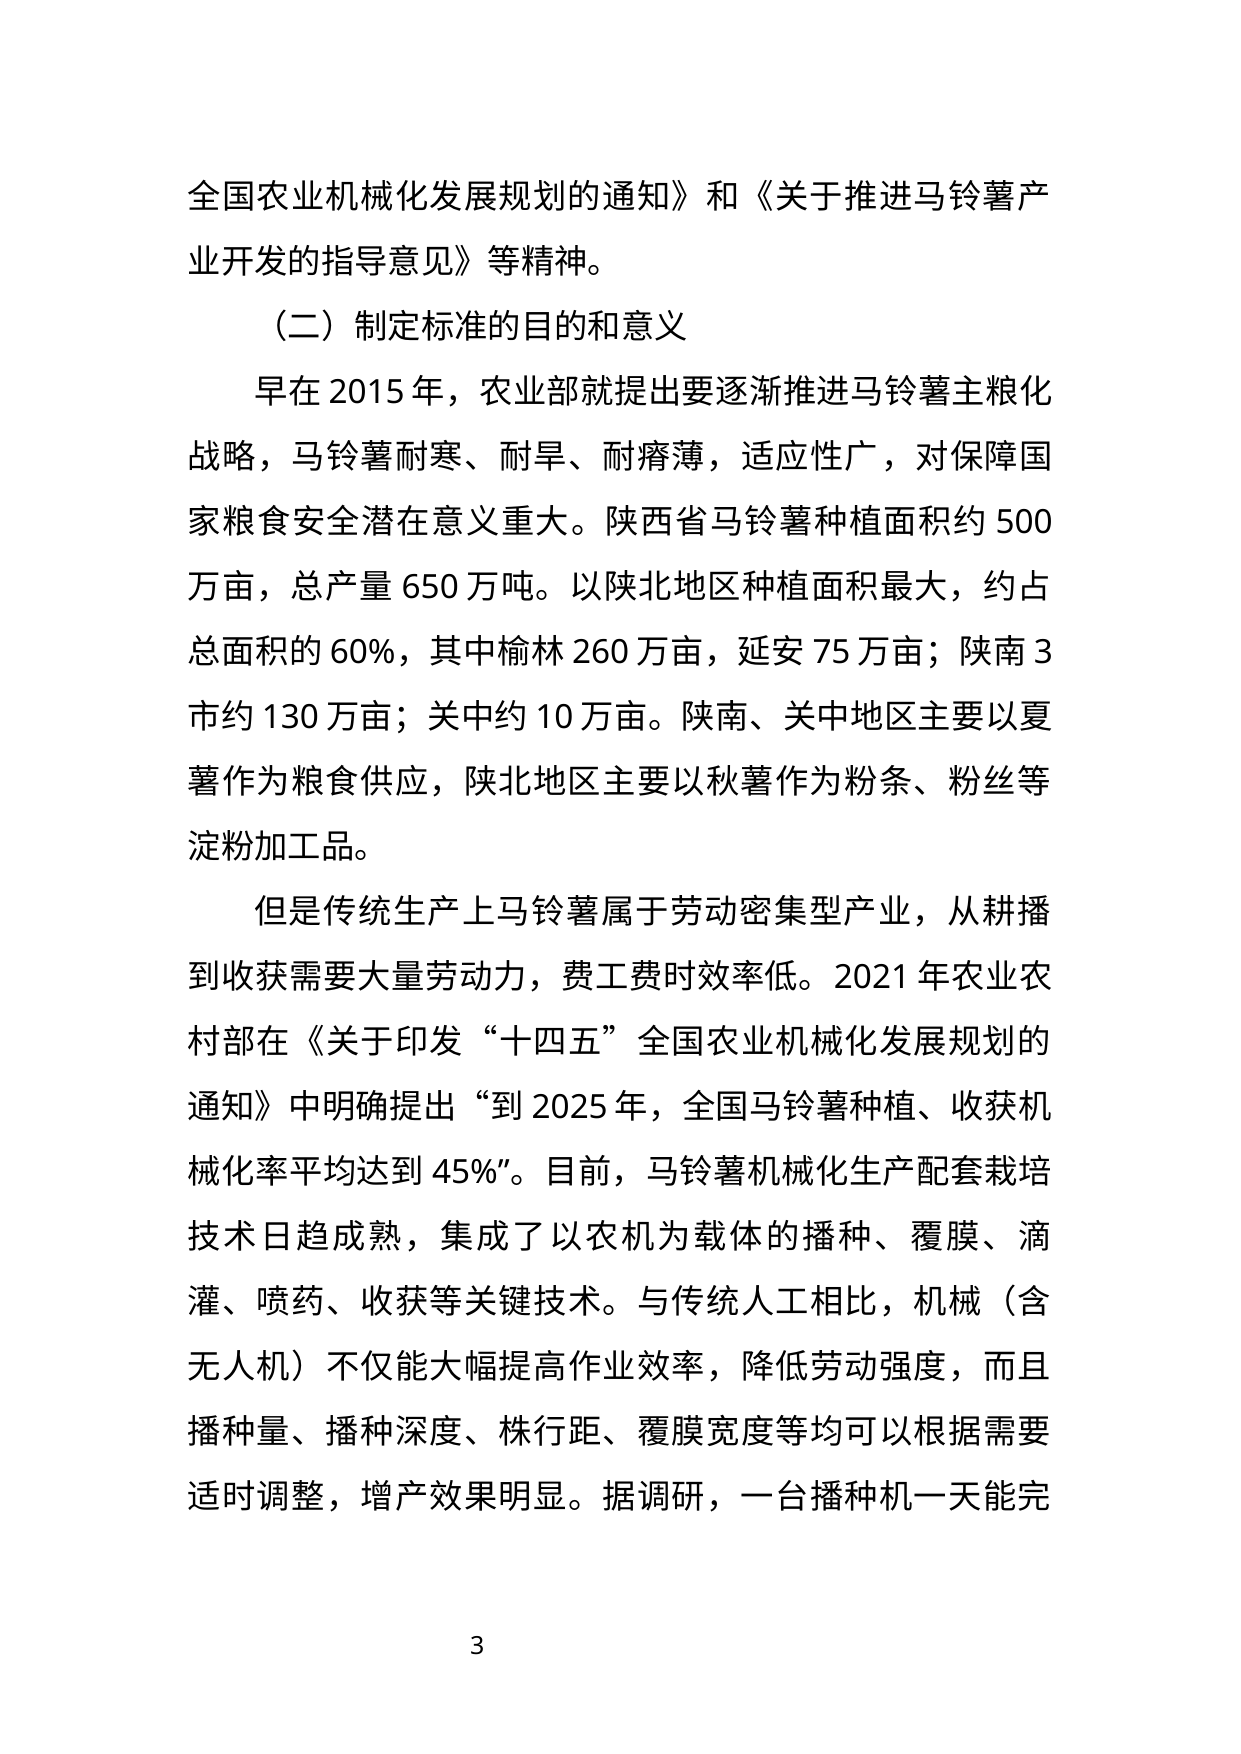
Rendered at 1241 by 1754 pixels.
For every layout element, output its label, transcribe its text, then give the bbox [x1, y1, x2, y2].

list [187, 162, 1053, 292]
list 制定标准的目的和意义 [187, 292, 1053, 357]
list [187, 877, 1053, 1527]
list 早在2015年，农业部就提出要逐渐推进马铃薯主粮化战略，马铃薯耐寒、耐旱、耐瘠薄，适应性广，对保障国家粮食安全潜在意义重大。陕西省马铃薯种植面积约500万亩，总产量650万吨。以陕北地区种植面积最大，约占总面积的60%，其中榆林260万亩，延安75万亩；陕南3市约130万亩；关中约10万亩。陕南、关中地区主要以夏薯作为粮食供应，陕北地区主要以秋薯作为粉条、粉丝等淀粉加工品。 [187, 357, 1053, 877]
